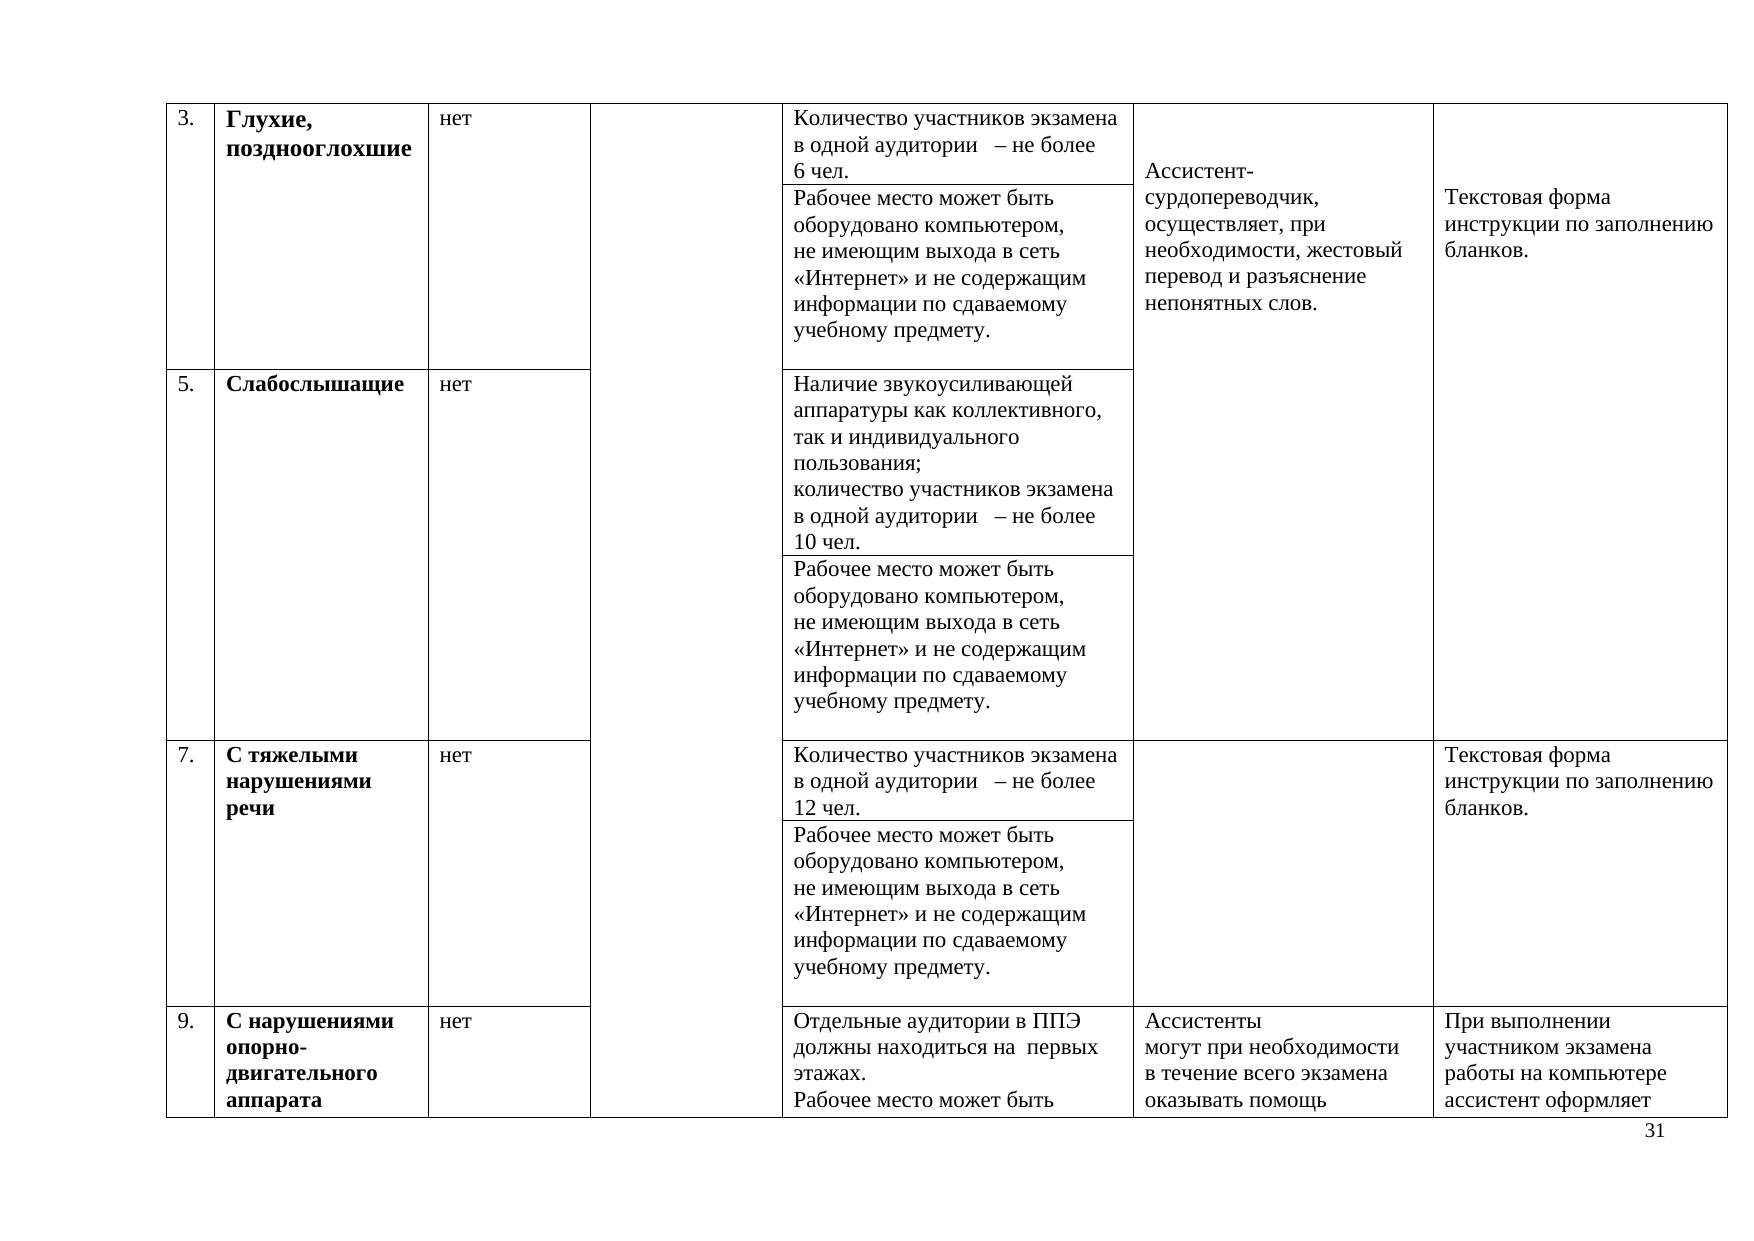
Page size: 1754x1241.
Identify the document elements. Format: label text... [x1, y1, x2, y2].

table_cell нет [429, 370, 590, 740]
table_cell С тяжелыми нарушениями речи [215, 741, 428, 1006]
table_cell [215, 1007, 428, 1117]
table_cell Рабочее место может быть оборудовано компьютером, не имеющим выхода в сеть «Интернет» и не содержащим информации по сдаваемому учебному предмету. [783, 556, 1133, 740]
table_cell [1434, 1007, 1727, 1117]
table_cell [167, 1007, 214, 1117]
table_cell [1134, 741, 1433, 1006]
table_cell Количество участников экзамена в одной аудитории – не более 12 чел. [783, 741, 1133, 820]
table_cell [167, 741, 214, 1006]
table_cell Текстовая форма инструкции по заполнению бланков. [1434, 741, 1727, 1006]
table_cell Глухие, позднооглохшие [215, 104, 428, 369]
table_cell нет [429, 104, 590, 369]
table_cell Ассистент-сурдопереводчик, осуществляет, при необходимости, жестовый перевод и разъяснение непонятных слов. [1134, 104, 1433, 740]
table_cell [783, 1007, 1133, 1117]
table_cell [783, 185, 1133, 369]
table_cell нет [429, 741, 590, 1006]
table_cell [1134, 1007, 1433, 1117]
table_cell Текстовая форма инструкции по заполнению бланков. [1434, 104, 1727, 740]
table_cell [167, 104, 214, 369]
table_cell Наличие звукоусиливающей аппаратуры как коллективного, так и индивидуального пользования; количество участников экзамена в одной аудитории – не более 10 чел. [783, 370, 1133, 554]
table_cell Слабослышащие [215, 370, 428, 740]
table_cell [167, 370, 214, 740]
table_cell Рабочее место может быть оборудовано компьютером, не имеющим выхода в сеть «Интернет» и не содержащим информации по сдаваемому учебному предмету. [783, 821, 1133, 1006]
table_cell нет [429, 1007, 590, 1117]
table_cell Количество участников экзамена в одной аудитории – не более 6 чел. [783, 104, 1133, 183]
